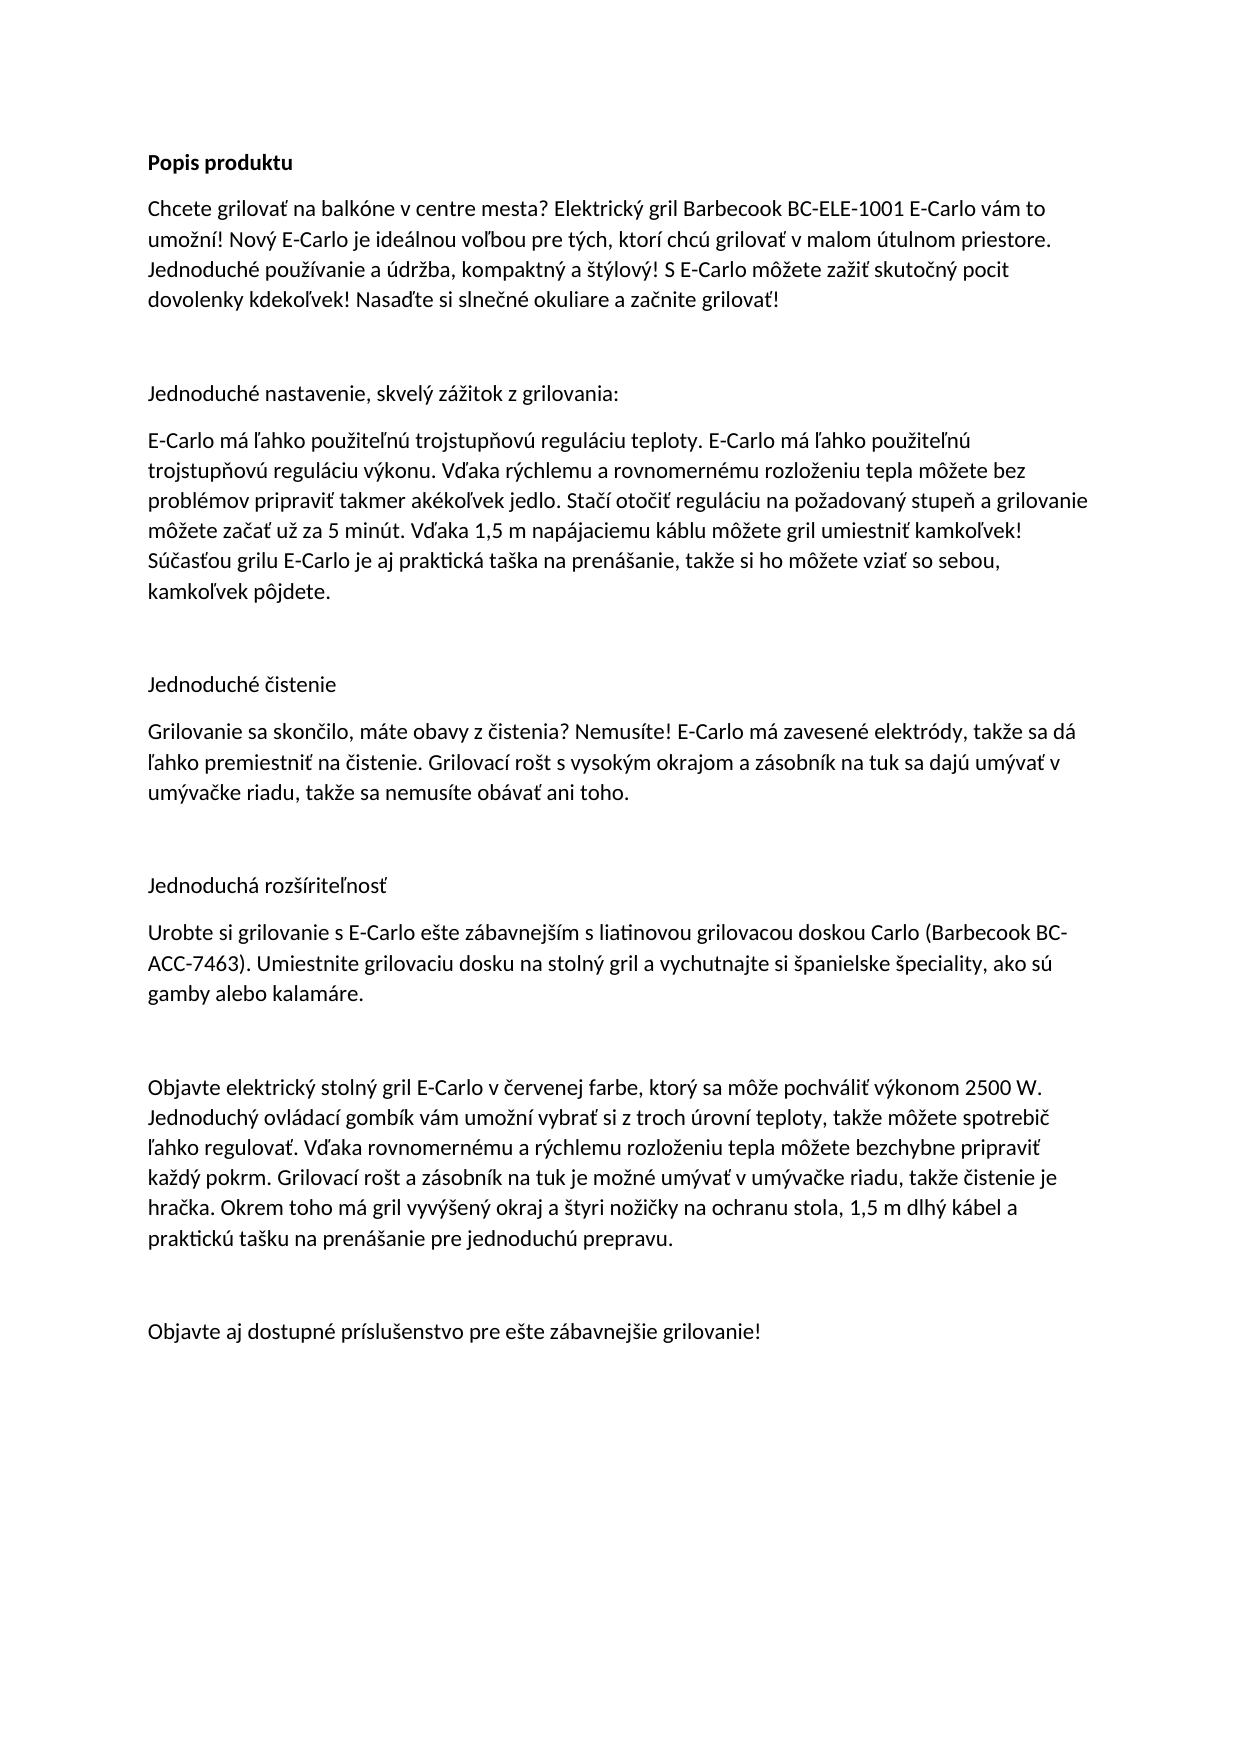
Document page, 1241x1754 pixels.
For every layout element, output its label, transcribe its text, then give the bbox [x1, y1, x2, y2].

text Jednoduché čistenie [148, 671, 1093, 698]
text Grilovanie sa skončilo, máte obavy z čistenia? Nemusíte! E-Carlo má zavesené elektródy, takže sa dá ľahko premiestniť na čistenie. Grilovací rošt s vysokým okrajom a zásobník na tuk sa dajú umývať v umývačke riadu, takže sa nemusíte obávať ani toho. [148, 717, 1093, 806]
text E-Carlo má ľahko použiteľnú trojstupňovú reguláciu teploty. E-Carlo má ľahko použiteľnú trojstupňovú reguláciu výkonu. Vďaka rýchlemu a rovnomernému rozloženiu tepla môžete bez problémov pripraviť takmer akékoľvek jedlo. Stačí otočiť reguláciu na požadovaný stupeň a grilovanie môžete začať už za 5 minút. Vďaka 1,5 m napájaciemu káblu môžete gril umiestniť kamkoľvek! Súčasťou grilu E-Carlo je aj praktická taška na prenášanie, takže si ho môžete vziať so sebou, kamkoľvek pôjdete. [148, 426, 1093, 605]
text Jednoduché nastavenie, skvelý zážitok z grilovania: [148, 379, 1093, 407]
text Objavte elektrický stolný gril E-Carlo v červenej farbe, ktorý sa môže pochváliť výkonom 2500 W. Jednoduchý ovládací gombík vám umožní vybrať si z troch úrovní teploty, takže môžete spotrebič ľahko regulovať. Vďaka rovnomernému a rýchlemu rozloženiu tepla môžete bezchybne pripraviť každý pokrm. Grilovací rošt a zásobník na tuk je možné umývať v umývačke riadu, takže čistenie je hračka. Okrem toho má gril vyvýšený okraj a štyri nožičky na ochranu stola, 1,5 m dlhý kábel a praktickú tašku na prenášanie pre jednoduchú prepravu. [148, 1073, 1093, 1252]
text Objavte aj dostupné príslušenstvo pre ešte zábavnejšie grilovanie! [148, 1317, 1093, 1345]
text Jednoduchá rozšíriteľnosť [148, 872, 1093, 899]
text Urobte si grilovanie s E-Carlo ešte zábavnejším s liatinovou grilovacou doskou Carlo (Barbecook BC-ACC-7463). Umiestnite grilovaciu dosku na stolný gril a vychutnajte si španielske špeciality, ako sú gamby alebo kalamáre. [148, 918, 1093, 1007]
text Chcete grilovať na balkóne v centre mesta? Elektrický gril Barbecook BC-ELE-1001 E-Carlo vám to umožní! Nový E-Carlo je ideálnou voľbou pre tých, ktorí chcú grilovať v malom útulnom priestore. Jednoduché používanie a údržba, kompaktný a štýlový! S E-Carlo môžete zažiť skutočný pocit dovolenky kdekoľvek! Nasaďte si slnečné okuliare a začnite grilovať! [148, 194, 1093, 313]
text Popis produktu [148, 148, 1093, 176]
